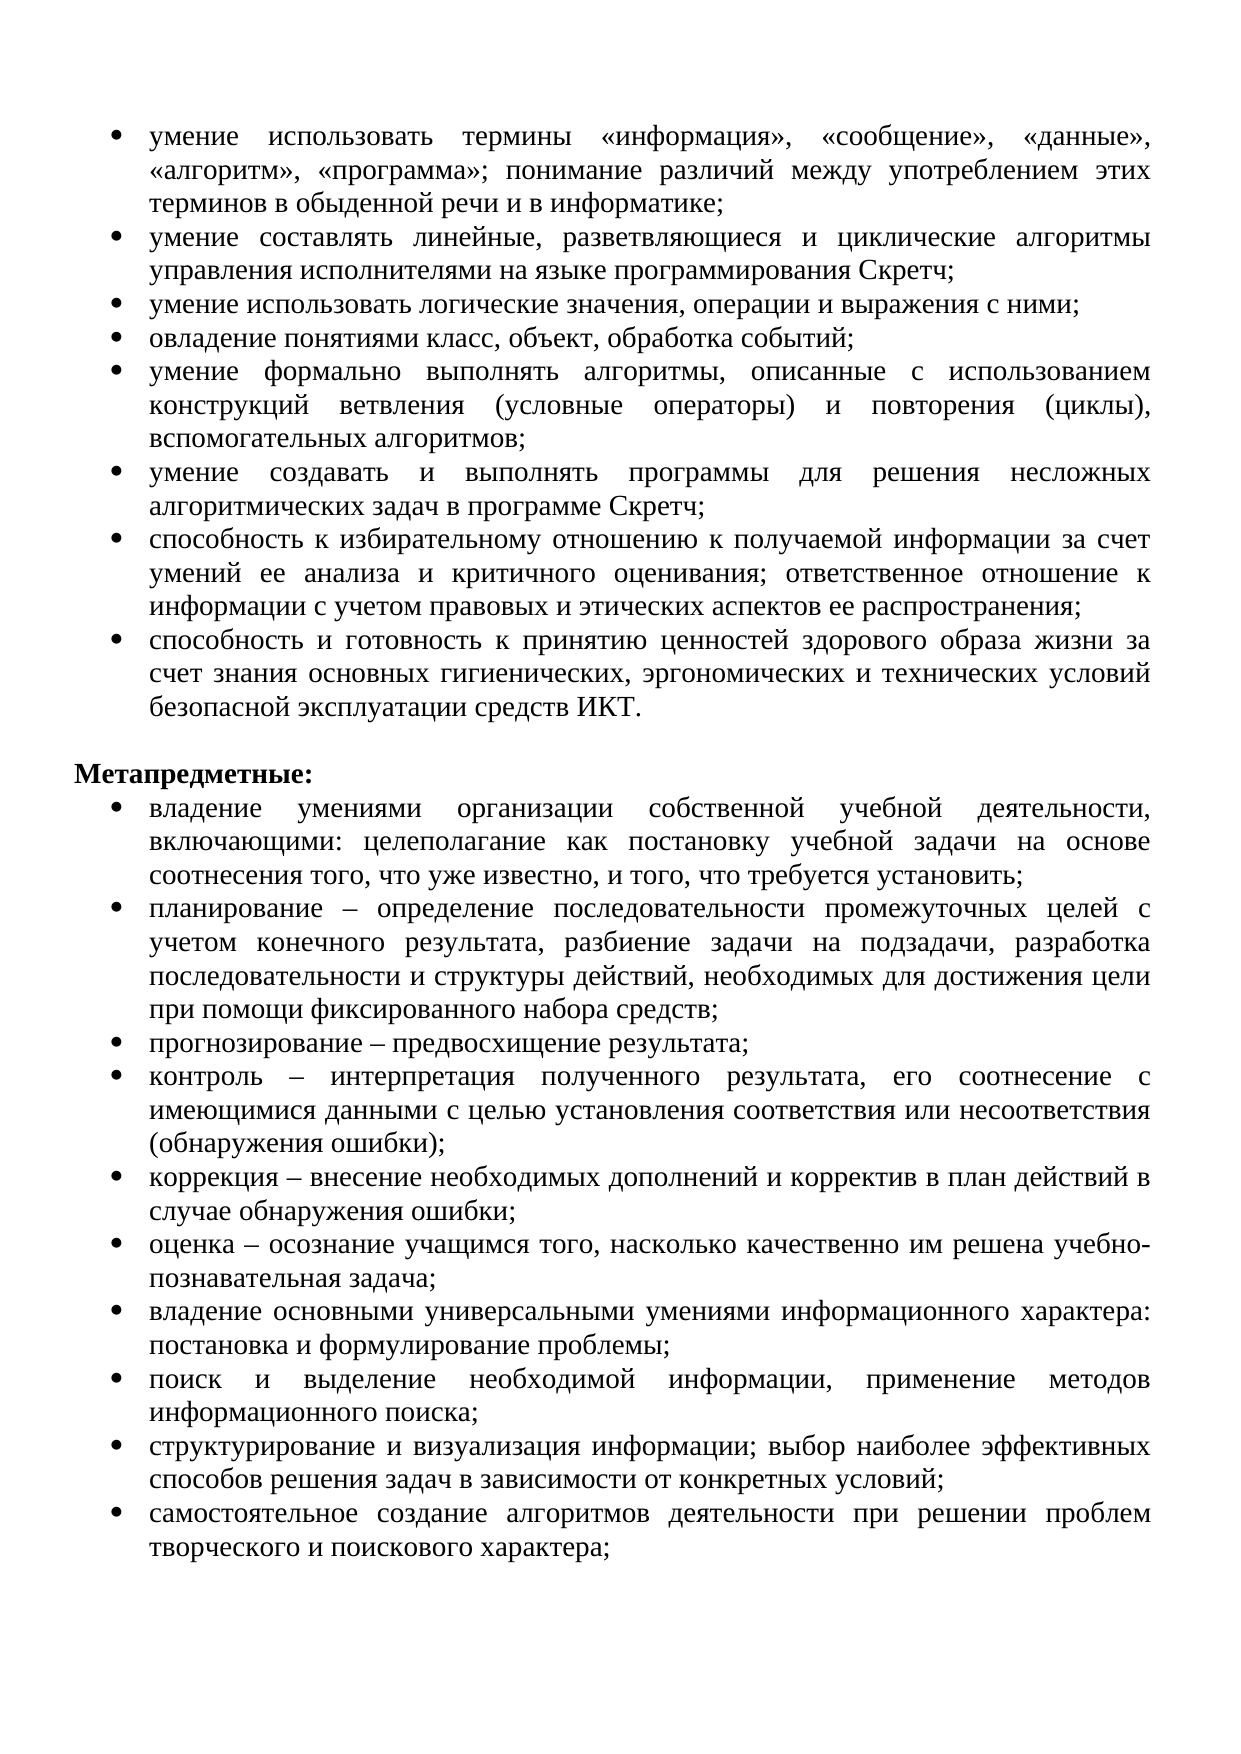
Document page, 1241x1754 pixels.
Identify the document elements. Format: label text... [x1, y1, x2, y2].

list самостоятельное создание алгоритмов деятельности при решении проблем творческого и поискового характера; [111, 1495, 1152, 1562]
text Метапредметные: [74, 756, 1152, 790]
list структурирование и визуализация информации; выбор наиболее эффективных способов решения задач в зависимости от конкретных условий; [111, 1428, 1152, 1495]
list владение основными универсальными умениями информационного характера: постановка и формулирование проблемы; [111, 1293, 1152, 1361]
list умение создавать и выполнять программы для решения несложных алгоритмических задач в программе Скретч; [111, 454, 1152, 521]
list контроль – интерпретация полученного результата, его соотнесение с имеющимися данными с целью установления соответствия или несоответствия (обнаружения ошибки); [111, 1058, 1152, 1159]
list способность и готовность к принятию ценностей здорового образа жизни за счет знания основных гигиенических, эргономических и технических условий безопасной эксплуатации средств ИКТ. [111, 622, 1152, 723]
list умение использовать термины «информация», «сообщение», «данные», «алгоритм», «программа»; понимание различий между употреблением этих терминов в обыденной речи и в информатике; [111, 118, 1152, 219]
list оценка – осознание учащимся того, насколько качественно им решена учебно-познавательная задача; [111, 1226, 1152, 1293]
list умение использовать логические значения, операции и выражения с ними; [111, 286, 1152, 320]
list поиск и выделение необходимой информации, применение методов информационного поиска; [111, 1361, 1152, 1428]
list умение составлять линейные, разветвляющиеся и циклические алгоритмы управления исполнителями на языке программирования Скретч; [111, 219, 1152, 286]
list умение формально выполнять алгоритмы, описанные с использованием конструкций ветвления (условные операторы) и повторения (циклы), вспомогательных алгоритмов; [111, 353, 1152, 454]
list способность к избирательному отношению к получаемой информации за счет умений ее анализа и критичного оценивания; ответственное отношение к информации с учетом правовых и этических аспектов ее распространения; [111, 521, 1152, 622]
list коррекция – внесение необходимых дополнений и корректив в план действий в случае обнаружения ошибки; [111, 1159, 1152, 1226]
list планирование – определение последовательности промежуточных целей с учетом конечного результата, разбиение задачи на подзадачи, разработка последовательности и структуры действий, необходимых для достижения цели при помощи фиксированного набора средств; [111, 891, 1152, 1025]
list прогнозирование – предвосхищение результата; [111, 1025, 1152, 1058]
list овладение понятиями класс, объект, обработка событий; [111, 320, 1152, 353]
list владение умениями организации собственной учебной деятельности, включающими: целеполагание как постановку учебной задачи на основе соотнесения того, что уже известно, и того, что требуется установить; [111, 790, 1152, 891]
